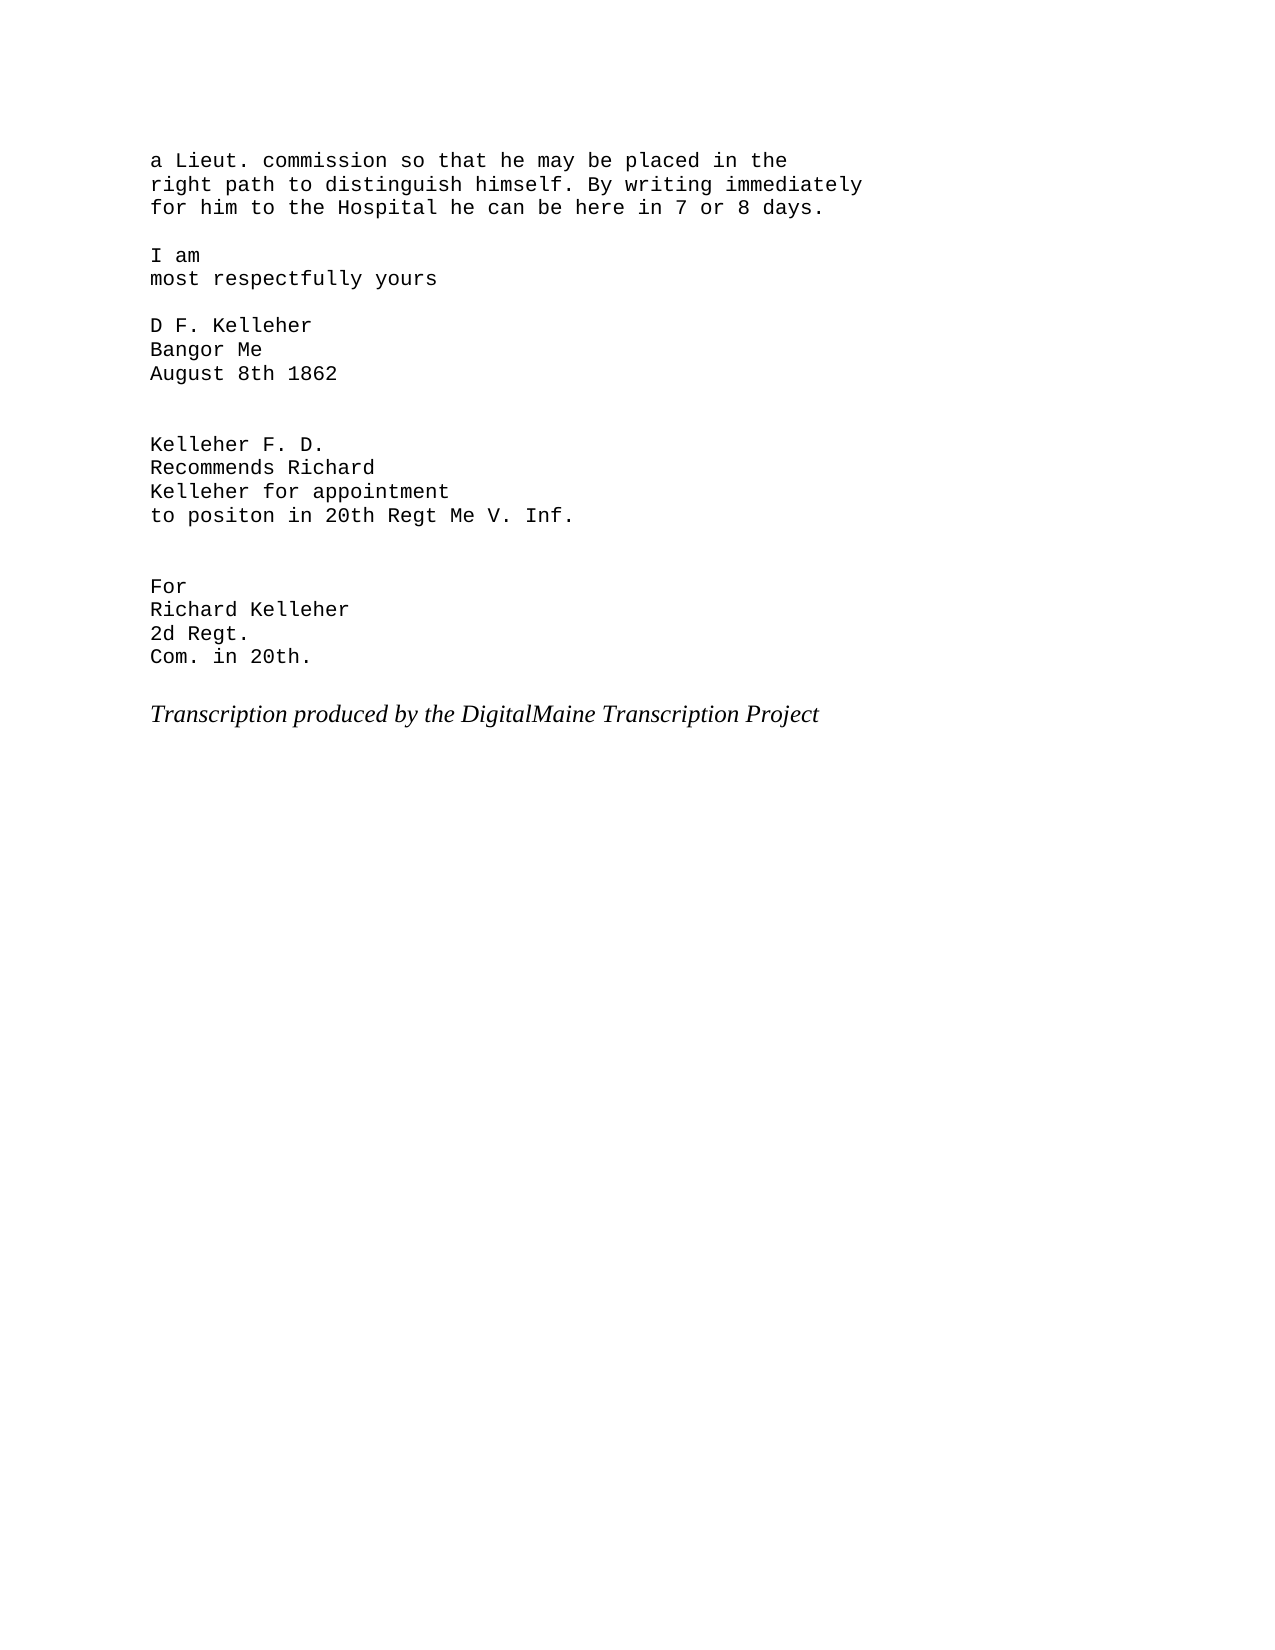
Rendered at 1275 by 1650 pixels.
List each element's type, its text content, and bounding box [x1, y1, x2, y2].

text Transcription produced by the DigitalMaine Transcription Project [150, 699, 1125, 728]
text right path to distinguish himself. By writing immediately [150, 174, 1125, 197]
text I am [150, 244, 1125, 268]
text D F. Kelleher [150, 316, 1125, 339]
text Richard Kelleher [150, 599, 1125, 623]
text Kelleher for appointment [150, 481, 1125, 505]
text for him to the Hospital he can be here in 7 or 8 days. [150, 197, 1125, 221]
text Recommends Richard [150, 457, 1125, 481]
text Bangor Me [150, 339, 1125, 363]
text a Lieut. commission so that he may be placed in the [150, 150, 1125, 174]
text August 8th 1862 [150, 363, 1125, 386]
text to positon in 20th Regt Me V. Inf. [150, 505, 1125, 528]
text For [150, 576, 1125, 599]
text Kelleher F. D. [150, 434, 1125, 457]
text 2d Regt. [150, 623, 1125, 647]
text Com. in 20th. [150, 647, 1125, 670]
text most respectfully yours [150, 268, 1125, 292]
